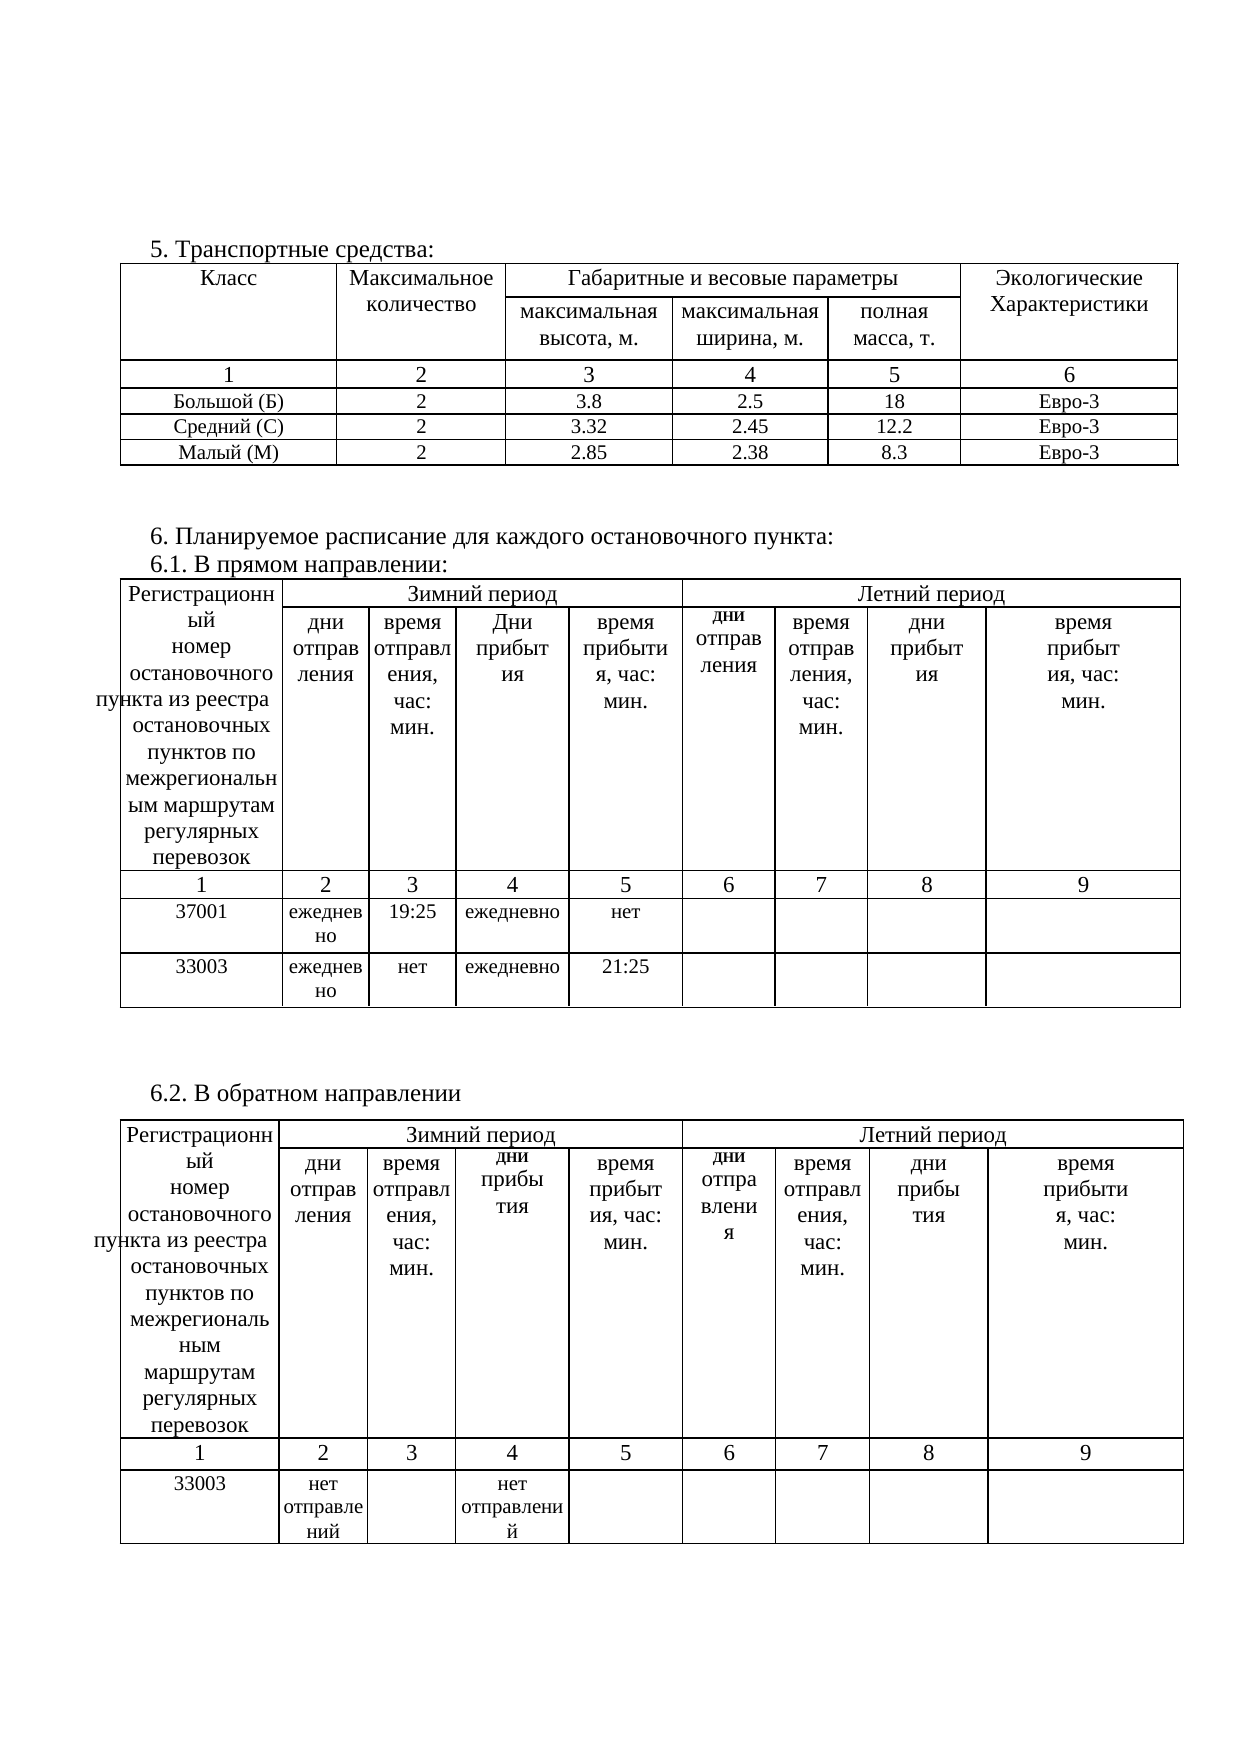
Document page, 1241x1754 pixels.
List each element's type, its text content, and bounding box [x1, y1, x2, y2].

table_cell 4 [457, 871, 568, 898]
table_cell 21:25 [570, 954, 682, 1006]
table_header Максимальное количество [337, 264, 505, 359]
table_cell дни отправ ления [280, 1149, 367, 1437]
table_header Летний период [683, 580, 1180, 606]
table_cell максимальная высота, м. [506, 298, 672, 359]
table_cell 5 [570, 1439, 682, 1469]
table_cell нет отправлений [280, 1471, 367, 1543]
table_cell 8 [868, 871, 985, 898]
table_cell 7 [776, 1439, 869, 1469]
table_cell 2.45 [673, 415, 827, 438]
table_cell нет [570, 899, 682, 952]
table_cell ДНИ прибы тия [456, 1149, 568, 1437]
table_cell 5 [829, 361, 960, 387]
table_cell 2 [337, 415, 505, 438]
table_header Габаритные и весовые параметры [506, 264, 960, 296]
table_cell время отправл ения, час: мин. [370, 608, 455, 870]
table_cell [570, 1471, 682, 1543]
table_cell [989, 1471, 1183, 1543]
table_cell 2 [337, 361, 505, 387]
table_cell 6 [961, 361, 1177, 387]
table_cell ежедневно [283, 899, 368, 952]
table_cell время прибыти я, час: мин. [989, 1149, 1183, 1437]
table_cell 9 [987, 871, 1180, 898]
table_cell Большой (Б) [121, 389, 336, 413]
table_cell [776, 1471, 869, 1543]
table_cell Евро-3 [961, 440, 1177, 464]
table_cell [683, 954, 774, 1006]
table_cell 2.38 [673, 440, 827, 464]
table_cell [987, 899, 1180, 952]
table_cell полная масса, т. [829, 298, 960, 359]
table_cell 12.2 [829, 415, 960, 438]
table_cell 2 [337, 389, 505, 413]
table_cell 6 [683, 871, 774, 898]
table_cell 3.32 [506, 415, 672, 438]
table_header Класс [121, 264, 336, 359]
text 6. Планируемое расписание для каждого остановочного пункта: [150, 521, 1090, 549]
table_cell 3.8 [506, 389, 672, 413]
table_cell 2 [337, 440, 505, 464]
table_cell 2.85 [506, 440, 672, 464]
table_cell 37001 [121, 899, 282, 952]
table_header Летний период [683, 1121, 1183, 1147]
table_cell ежедневно [283, 954, 368, 1006]
table_cell 3 [370, 871, 455, 898]
table_cell 3 [368, 1439, 455, 1469]
table_cell время отправ ления, час: мин. [776, 608, 867, 870]
table_cell 8.3 [829, 440, 960, 464]
table_cell [683, 1471, 775, 1543]
table_cell ДНИ отпра влени я [683, 1149, 775, 1437]
table_cell 9 [989, 1439, 1183, 1469]
table_header Зимний период [280, 1121, 682, 1147]
table_cell 1 [121, 871, 282, 898]
table_cell [776, 899, 867, 952]
table_cell Евро-3 [961, 415, 1177, 438]
table_cell время отправл ения, час: мин. [776, 1149, 869, 1437]
table_cell 4 [456, 1439, 568, 1469]
table_cell дни отправ ления [283, 608, 368, 870]
table_cell [870, 1471, 987, 1543]
table_cell нет [370, 954, 455, 1006]
table_cell 19:25 [370, 899, 455, 952]
text 6.1. В прямом направлении: [150, 549, 1090, 578]
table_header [121, 1121, 278, 1437]
table_cell максимальная ширина, м. [673, 298, 827, 359]
table_header Зимний период [283, 580, 682, 606]
table_cell время отправл ения, час: мин. [368, 1149, 455, 1437]
table_cell Средний (С) [121, 415, 336, 438]
table_cell [987, 954, 1180, 1006]
table_cell ДНИ отправ ления [683, 608, 774, 870]
table_cell Евро-3 [961, 389, 1177, 413]
table_cell 1 [121, 361, 336, 387]
table_cell 4 [673, 361, 827, 387]
table_cell 7 [776, 871, 867, 898]
table_cell 33003 [121, 954, 282, 1006]
table_cell ежедневно [457, 954, 568, 1006]
table_cell 18 [829, 389, 960, 413]
table_cell 6 [683, 1439, 775, 1469]
table_cell [868, 899, 985, 952]
table_cell дни прибы тия [870, 1149, 987, 1437]
table_cell 3 [506, 361, 672, 387]
table_cell время прибыти я, час: мин. [570, 608, 682, 870]
table_cell Дни прибыт ия [457, 608, 568, 870]
table_cell Малый (М) [121, 440, 336, 464]
table_cell 5 [570, 871, 682, 898]
table_header Экологические Характеристики [961, 264, 1177, 359]
text 6.2. В обратном направлении [150, 1078, 1090, 1107]
table_cell 33003 [121, 1471, 278, 1543]
table_cell 1 [121, 1439, 278, 1469]
table_cell время прибыт ия, час: мин. [570, 1149, 682, 1437]
text 5. Транспортные средства: [150, 234, 1090, 263]
table_cell 2.5 [673, 389, 827, 413]
table_cell [868, 954, 985, 1006]
table_cell ежедневно [457, 899, 568, 952]
table_cell [368, 1471, 455, 1543]
table_cell нет отправлений [456, 1471, 568, 1543]
table_cell 8 [870, 1439, 987, 1469]
table_cell дни прибыт ия [868, 608, 985, 870]
table_cell [776, 954, 867, 1006]
table_cell время прибыт ия, час: мин. [987, 608, 1180, 870]
table_cell 2 [283, 871, 368, 898]
table_cell 2 [280, 1439, 367, 1469]
table_cell [683, 899, 774, 952]
table_header Регистрационный номер остановочного пункта из реестра остановочных пунктов по межрегиональным маршрутам регулярных перевозок [121, 580, 282, 870]
